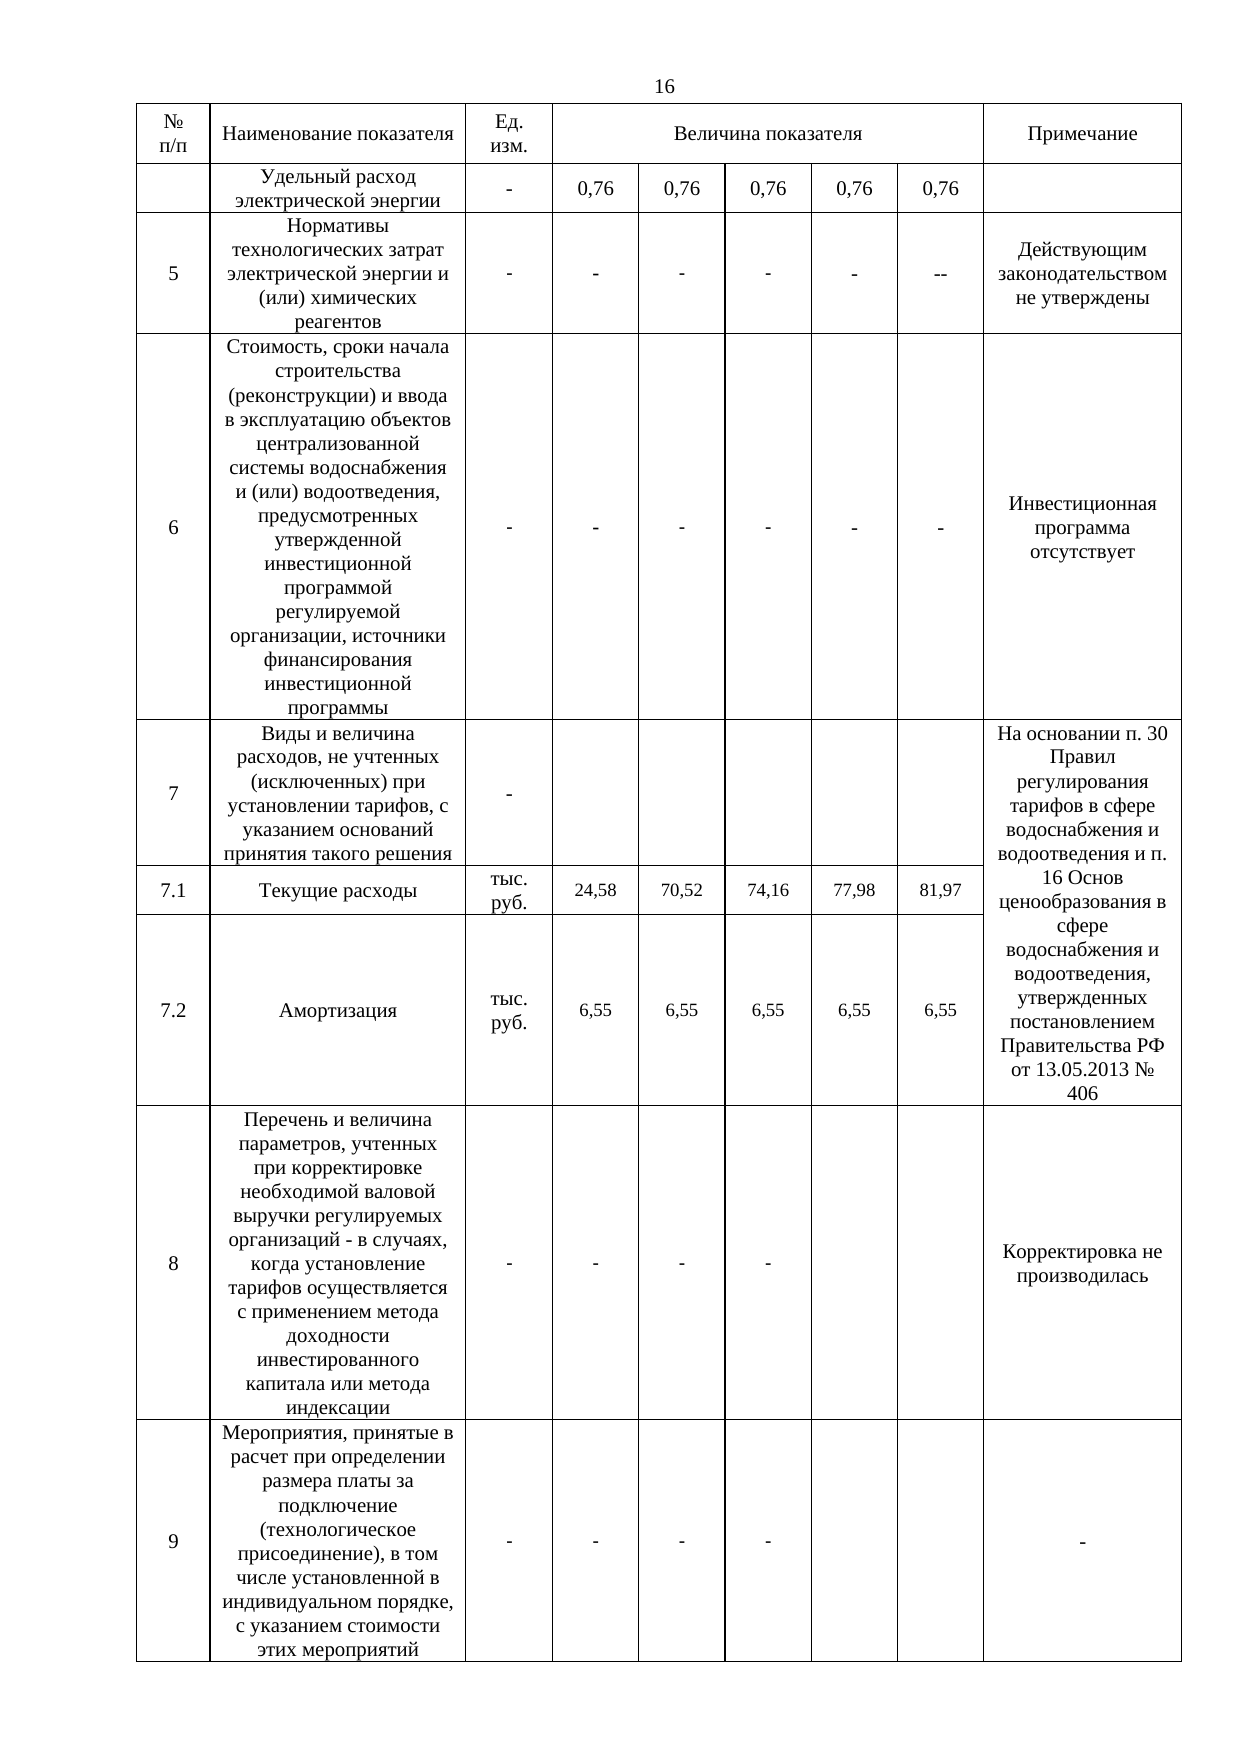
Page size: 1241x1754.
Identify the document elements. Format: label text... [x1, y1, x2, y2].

table_cell 0,76 [812, 164, 897, 212]
table_cell - [466, 1420, 552, 1661]
table_cell - [812, 334, 897, 719]
table_cell - [984, 1420, 1181, 1661]
table_cell Корректировка не производилась [984, 1106, 1181, 1419]
table_cell - [553, 334, 638, 719]
table_cell [726, 720, 811, 865]
table_cell [898, 1106, 983, 1419]
table_cell Виды и величина расходов, не учтенных (исключенных) при установлении тарифов, с указанием оснований принятия такого решения [211, 720, 465, 865]
table_cell - [466, 334, 552, 719]
table_cell 0,76 [553, 164, 638, 212]
table_cell - [639, 213, 724, 333]
table_cell 6,55 [812, 915, 897, 1105]
table_cell 9 [137, 1420, 209, 1661]
table_cell 7.2 [137, 915, 209, 1105]
table_cell - [466, 720, 552, 865]
table_cell 77,98 [812, 866, 897, 914]
table_cell [898, 1420, 983, 1661]
table_cell 0,76 [726, 164, 811, 212]
table_cell Удельный расход электрической энергии [211, 164, 465, 212]
table_header № п/п [137, 104, 209, 163]
table_cell тыс. руб. [466, 915, 552, 1105]
table_header Наименование показателя [211, 104, 465, 163]
table_cell 6,55 [639, 915, 724, 1105]
table_cell - [898, 334, 983, 719]
table_cell На основании п. 30 Правил регулирования тарифов в сфере водоснабжения и водоотведения и п. 16 Основ ценообразования в сфере водоснабжения и водоотведения, утвержденных постановлением Правительства РФ от 13.05.2013 № 406 [984, 720, 1181, 1105]
table_cell - [639, 1106, 724, 1419]
table_cell - [726, 1420, 811, 1661]
table_cell - [553, 213, 638, 333]
table_cell - [466, 213, 552, 333]
table_cell Действующим законодательством не утверждены [984, 213, 1181, 333]
table_cell Инвестиционная программа отсутствует [984, 334, 1181, 719]
table_cell 8 [137, 1106, 209, 1419]
table_cell 24,58 [553, 866, 638, 914]
table_cell 81,97 [898, 866, 983, 914]
table_cell Текущие расходы [211, 866, 465, 914]
table_cell - [466, 164, 552, 212]
table_cell - [553, 1106, 638, 1419]
table_cell - [639, 1420, 724, 1661]
table_cell [553, 720, 638, 865]
table_cell - [466, 1106, 552, 1419]
table_header Примечание [984, 104, 1181, 163]
table_cell Нормативы технологических затрат электрической энергии и (или) химических реагентов [211, 213, 465, 333]
table_cell [898, 720, 983, 865]
table_cell 6,55 [553, 915, 638, 1105]
table_cell 0,76 [639, 164, 724, 212]
table_cell [812, 720, 897, 865]
table_cell 5 [137, 213, 209, 333]
table_cell 70,52 [639, 866, 724, 914]
table_cell [984, 164, 1181, 212]
table_cell - [726, 334, 811, 719]
table_cell [812, 1420, 897, 1661]
table_cell тыс. руб. [466, 866, 552, 914]
table_cell - [553, 1420, 638, 1661]
table_header Величина показателя [553, 104, 983, 163]
table_cell 74,16 [726, 866, 811, 914]
table_cell 0,76 [898, 164, 983, 212]
table_cell 7.1 [137, 866, 209, 914]
table_cell [639, 720, 724, 865]
table_cell - [726, 213, 811, 333]
table_cell 6,55 [898, 915, 983, 1105]
table_cell [137, 164, 209, 212]
table_cell Перечень и величина параметров, учтенных при корректировке необходимой валовой выручки регулируемых организаций - в случаях, когда установление тарифов осуществляется с применением метода доходности инвестированного капитала или метода индексации [211, 1106, 465, 1419]
table_cell 6 [137, 334, 209, 719]
table_cell [812, 1106, 897, 1419]
table_cell Мероприятия, принятые в расчет при определении размера платы за подключение (технологическое присоединение), в том числе установленной в индивидуальном порядке, с указанием стоимости этих мероприятий [211, 1420, 465, 1661]
table_cell - [639, 334, 724, 719]
table_cell Амортизация [211, 915, 465, 1105]
table_cell 7 [137, 720, 209, 865]
table_header Ед. изм. [466, 104, 552, 163]
table_cell - [726, 1106, 811, 1419]
table_cell - [812, 213, 897, 333]
table_cell -- [898, 213, 983, 333]
table_cell Стоимость, сроки начала строительства (реконструкции) и ввода в эксплуатацию объектов централизованной системы водоснабжения и (или) водоотведения, предусмотренных утвержденной инвестиционной программой регулируемой организации, источники финансирования инвестиционной программы [211, 334, 465, 719]
table_cell 6,55 [726, 915, 811, 1105]
